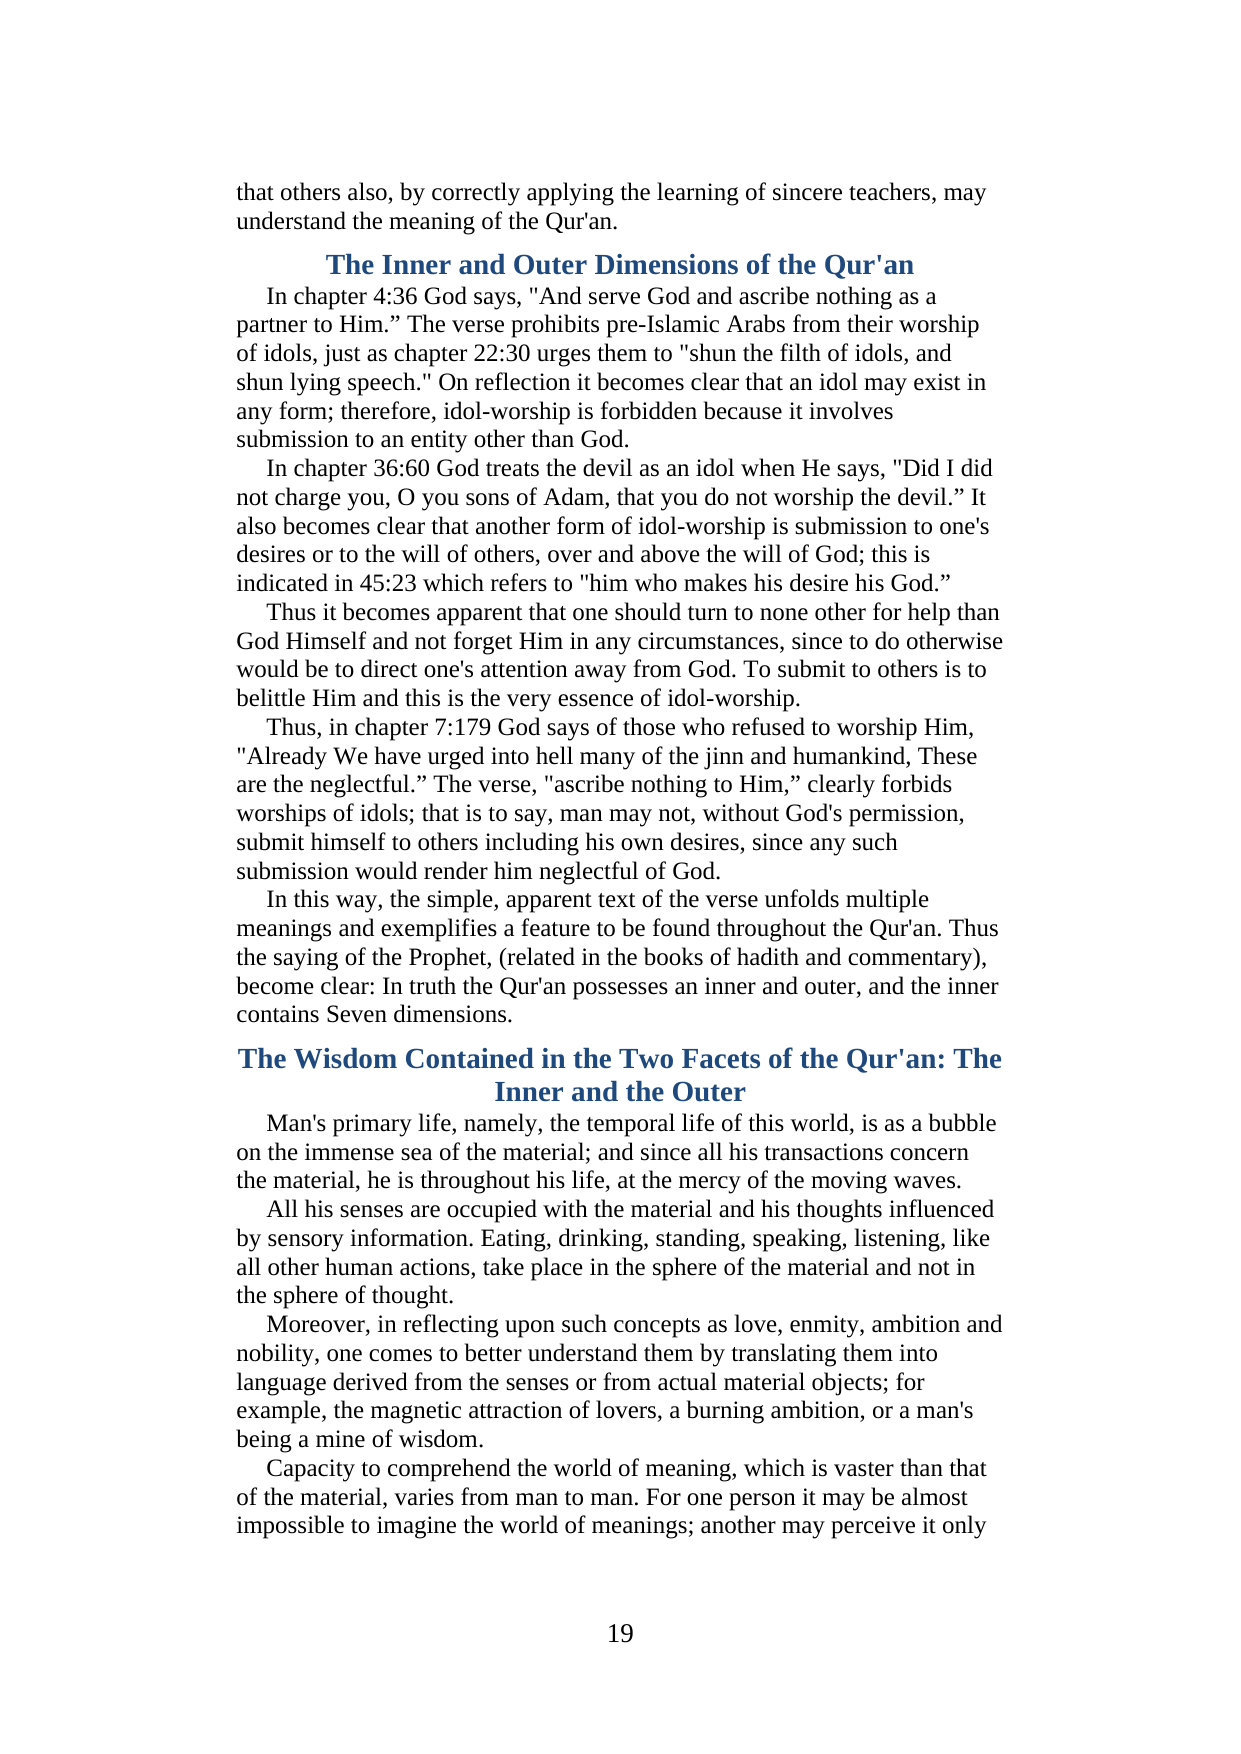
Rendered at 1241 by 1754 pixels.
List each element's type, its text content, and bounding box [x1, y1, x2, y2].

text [236, 1453, 1004, 1539]
text Thus, in chapter 7:179 God says of those who refused to worship Him, "Already We have urged into hell many of the jinn and humankind, These are the neglectful.” The verse, "ascribe nothing to Him,” clearly forbids worships of idols; that is to say, man may not, without God's permission, submit himself to others including his own desires, since any such submission would render him neglectful of God. [236, 712, 1004, 884]
subtitle The Inner and Outer Dimensions of the Qur'an [236, 247, 1004, 281]
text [236, 177, 1004, 235]
text In chapter 4:36 God says, "And serve God and ascribe nothing as a partner to Him.” The verse prohibits pre-Islamic Arabs from their worship of idols, just as chapter 22:30 urges them to "shun the filth of idols, and shun lying speech." On reflection it becomes clear that an idol may exist in any form; therefore, idol-worship is forbidden because it involves submission to an entity other than God. [236, 281, 1004, 453]
text In this way, the simple, apparent text of the verse unfolds multiple meanings and exemplifies a feature to be found throughout the Qur'an. Thus the saying of the Prophet, (related in the books of hadith and commentary), become clear: In truth the Qur'an possesses an inner and outer, and the inner contains Seven dimensions. [236, 884, 1004, 1028]
subtitle The Wisdom Contained in the Two Facets of the Qur'an: The Inner and the Outer [236, 1041, 1004, 1108]
text All his senses are occupied with the material and his thoughts influenced by sensory information. Eating, drinking, standing, speaking, listening, like all other human actions, take place in the sphere of the material and not in the sphere of thought. [236, 1194, 1004, 1309]
text Man's primary life, namely, the temporal life of this world, is as a bubble on the immense sea of the material; and since all his transactions concern the material, he is throughout his life, at the mercy of the moving waves. [236, 1108, 1004, 1194]
text Moreover, in reflecting upon such concepts as love, enmity, ambition and nobility, one comes to better understand them by translating them into language derived from the senses or from actual material objects; for example, the magnetic attraction of lovers, a burning ambition, or a man's being a mine of wisdom. [236, 1309, 1004, 1453]
text In chapter 36:60 God treats the devil as an idol when He says, "Did I did not charge you, O you sons of Adam, that you do not worship the devil.” It also becomes clear that another form of idol-worship is submission to one's desires or to the will of others, over and above the will of God; this is indicated in 45:23 which refers to "him who makes his desire his God.” [236, 453, 1004, 597]
text Thus it becomes apparent that one should turn to none other for help than God Himself and not forget Him in any circumstances, since to do otherwise would be to direct one's attention away from God. To submit to others is to belittle Him and this is the very essence of idol-worship. [236, 597, 1004, 712]
